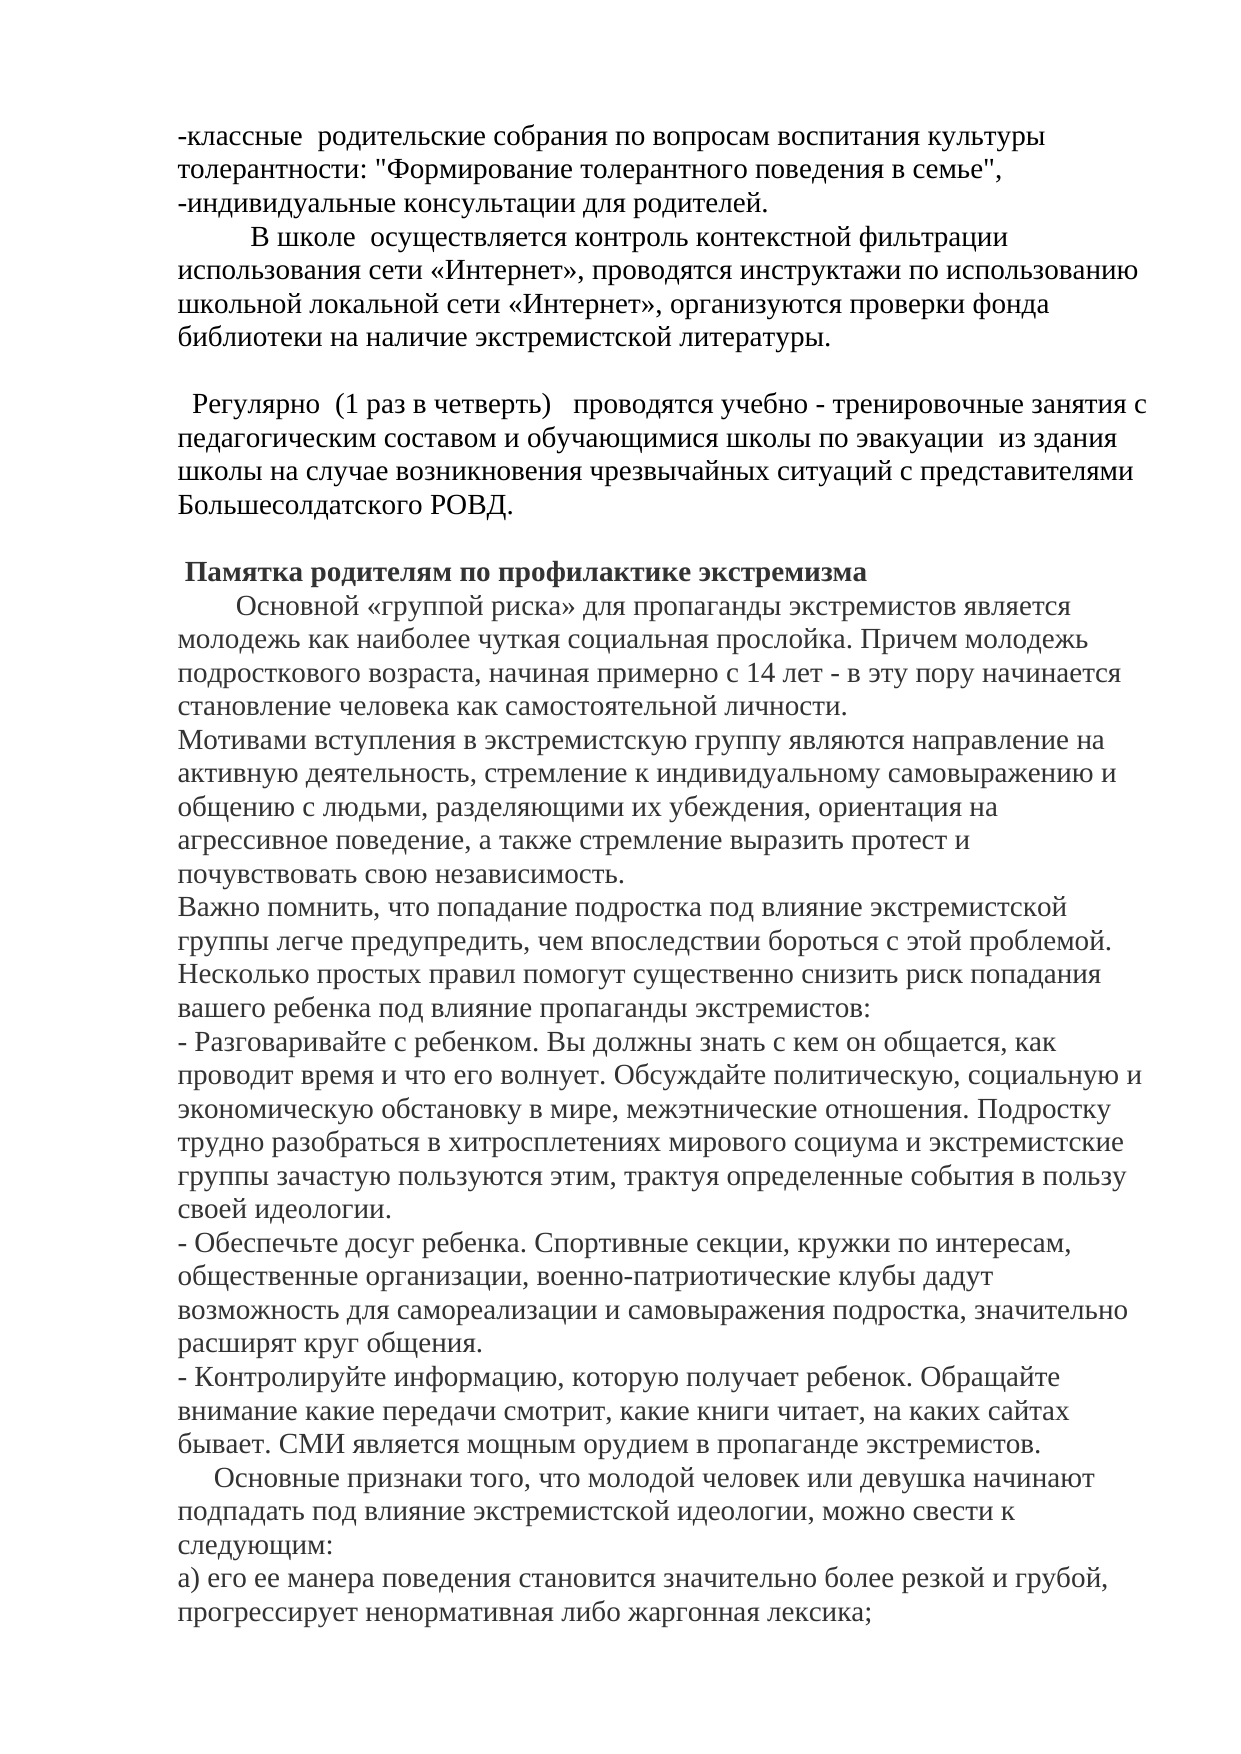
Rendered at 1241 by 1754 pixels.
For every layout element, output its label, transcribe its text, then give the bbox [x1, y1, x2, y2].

text а) его ее манера поведения становится значительно более резкой и грубой, прогрессирует ненормативная либо жаргонная лексика; [177, 1560, 1152, 1627]
text Мотивами вступления в экстремистскую группу являются направление на активную деятельность, стремление к индивидуальному самовыражению и общению с людьми, разделяющими их убеждения, ориентация на агрессивное поведение, а также стремление выразить протест и почувствовать свою независимость. [177, 722, 1152, 889]
text В школе осуществляется контроль контекстной фильтрации использования сети «Интернет», проводятся инструктажи по использованию школьной локальной сети «Интернет», организуются проверки фонда библиотеки на наличие экстремистской литературы. [177, 219, 1152, 353]
text Основные признаки того, что молодой человек или девушка начинают подпадать под влияние экстремистской идеологии, можно свести к следующим: [177, 1460, 1152, 1560]
text - Разговаривайте с ребенком. Вы должны знать с кем он общается, как проводит время и что его волнует. Обсуждайте политическую, социальную и экономическую обстановку в мире, межэтнические отношения. Подростку трудно разобраться в хитросплетениях мирового социума и экстремистские группы зачастую пользуются этим, трактуя определенные события в пользу своей идеологии. [177, 1024, 1152, 1225]
text Регулярно (1 раз в четверть) проводятся учебно - тренировочные занятия с педагогическим составом и обучающимися школы по эвакуации из здания школы на случае возникновения чрезвычайных ситуаций с представителями Большесолдатского РОВД. [177, 386, 1152, 521]
text Памятка родителям по профилактике экстремизма [177, 554, 1152, 588]
text - Контролируйте информацию, которую получает ребенок. Обращайте внимание какие передачи смотрит, какие книги читает, на каких сайтах бывает. СМИ является мощным орудием в пропаганде экстремистов. [177, 1359, 1152, 1460]
text -индивидуальные консультации для родителей. [177, 185, 1152, 219]
text Основной «группой риска» для пропаганды экстремистов является молодежь как наиболее чуткая социальная прослойка. Причем молодежь подросткового возраста, начиная примерно с 14 лет - в эту пору начинается становление человека как самостоятельной личности. [177, 588, 1152, 722]
text - Обеспечьте досуг ребенка. Спортивные секции, кружки по интересам, общественные организации, военно-патриотические клубы дадут возможность для самореализации и самовыражения подростка, значительно расширят круг общения. [177, 1225, 1152, 1359]
text Важно помнить, что попадание подростка под влияние экстремистской группы легче предупредить, чем впоследствии бороться с этой проблемой. Несколько простых правил помогут существенно снизить риск попадания вашего ребенка под влияние пропаганды экстремистов: [177, 889, 1152, 1024]
text -классные родительские собрания по вопросам воспитания культуры толерантности: "Формирование толерантного поведения в семье", [177, 118, 1152, 185]
